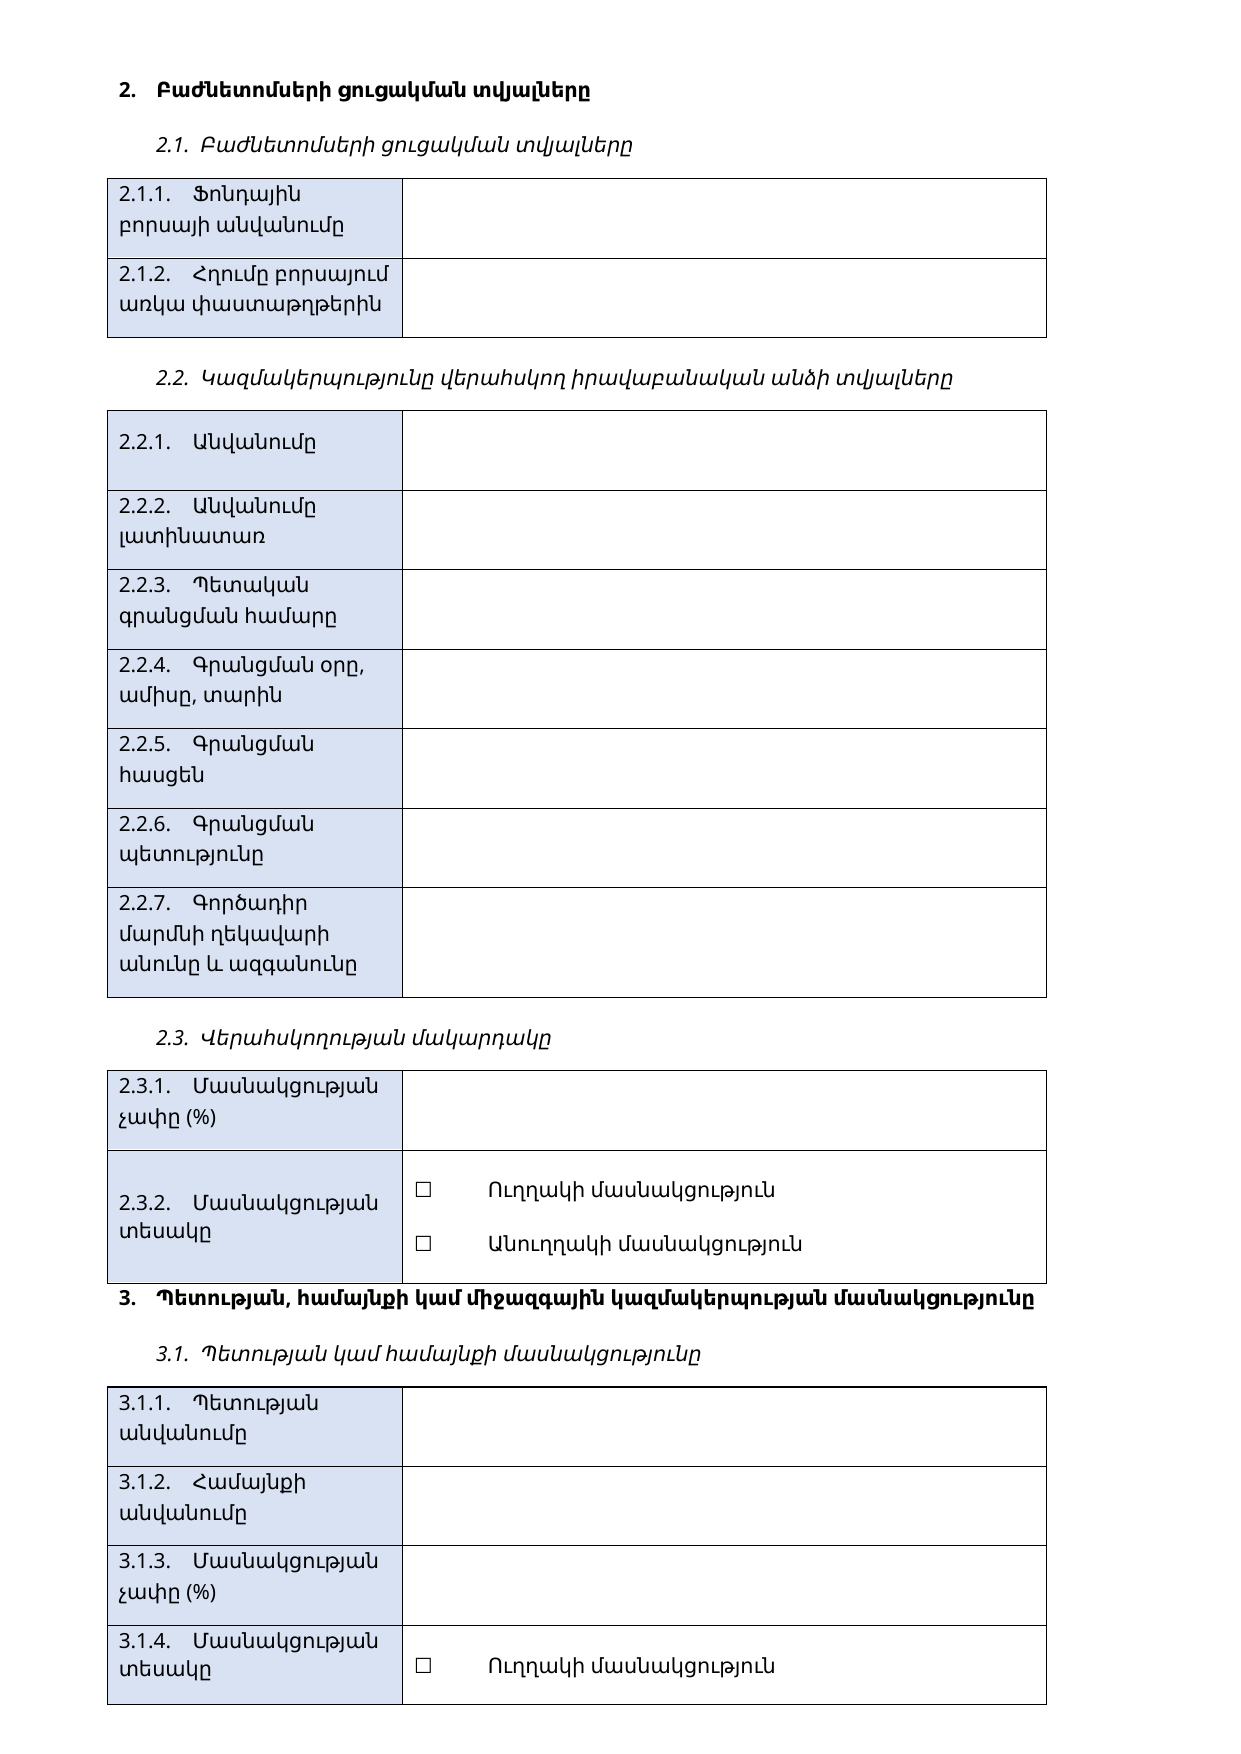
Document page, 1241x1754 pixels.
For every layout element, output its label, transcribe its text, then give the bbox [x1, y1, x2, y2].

table_cell Անվանումը լատինատառ [108, 491, 402, 569]
list Կազմակերպությունը վերահսկող իրավաբանական անձի տվյալները [156, 363, 1171, 391]
table_cell Մասնակցության չափը (%) [108, 1546, 402, 1625]
list Պետության, համայնքի կամ միջազգային կազմակերպության մասնակցությունը [118, 1283, 1171, 1312]
table_cell Հղումը բորսայում առկա փաստաթղթերին [108, 259, 402, 337]
table_header Ֆոնդային բորսայի անվանումը [108, 179, 402, 257]
table_cell Պետական գրանցման համարը [108, 570, 402, 649]
table_cell Գրանցման պետությունը [108, 809, 402, 887]
table_cell [403, 888, 1046, 997]
list Վերահսկողության մակարդակը [156, 1023, 1171, 1051]
table_header Պետության անվանումը [108, 1388, 402, 1466]
table_cell [403, 729, 1046, 808]
table_cell [403, 650, 1046, 728]
table_cell [403, 809, 1046, 887]
table_cell Համայնքի անվանումը [108, 1467, 402, 1545]
table_cell Գրանցման օրը, ամիսը, տարին [108, 650, 402, 728]
table_header [403, 179, 1046, 257]
list Բաժնետոմսերի ցուցակման տվյալները [118, 75, 1171, 103]
table_cell Գործադիր մարմնի ղեկավարի անունը և ազգանունը [108, 888, 402, 997]
table_cell ☐ Ուղղակի մասնակցություն ☐ Անուղղակի մասնակցություն [403, 1151, 1046, 1282]
table_cell Մասնակցության տեսակը [108, 1151, 402, 1282]
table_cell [108, 1626, 402, 1704]
table_header Մասնակցության չափը (%) [108, 1071, 402, 1149]
list Բաժնետոմսերի ցուցակման տվյալները [156, 131, 1171, 159]
list Պետության կամ համայնքի մասնակցությունը [156, 1339, 1171, 1368]
table_header [403, 1388, 1046, 1466]
table_cell [403, 259, 1046, 337]
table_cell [403, 1626, 1046, 1704]
table_header Անվանումը [108, 411, 402, 490]
table_cell [403, 1546, 1046, 1625]
table_cell [403, 1467, 1046, 1545]
table_header [403, 1071, 1046, 1149]
table_cell [403, 491, 1046, 569]
table_header [403, 411, 1046, 490]
table_cell Գրանցման հասցեն [108, 729, 402, 808]
table_cell [403, 570, 1046, 649]
